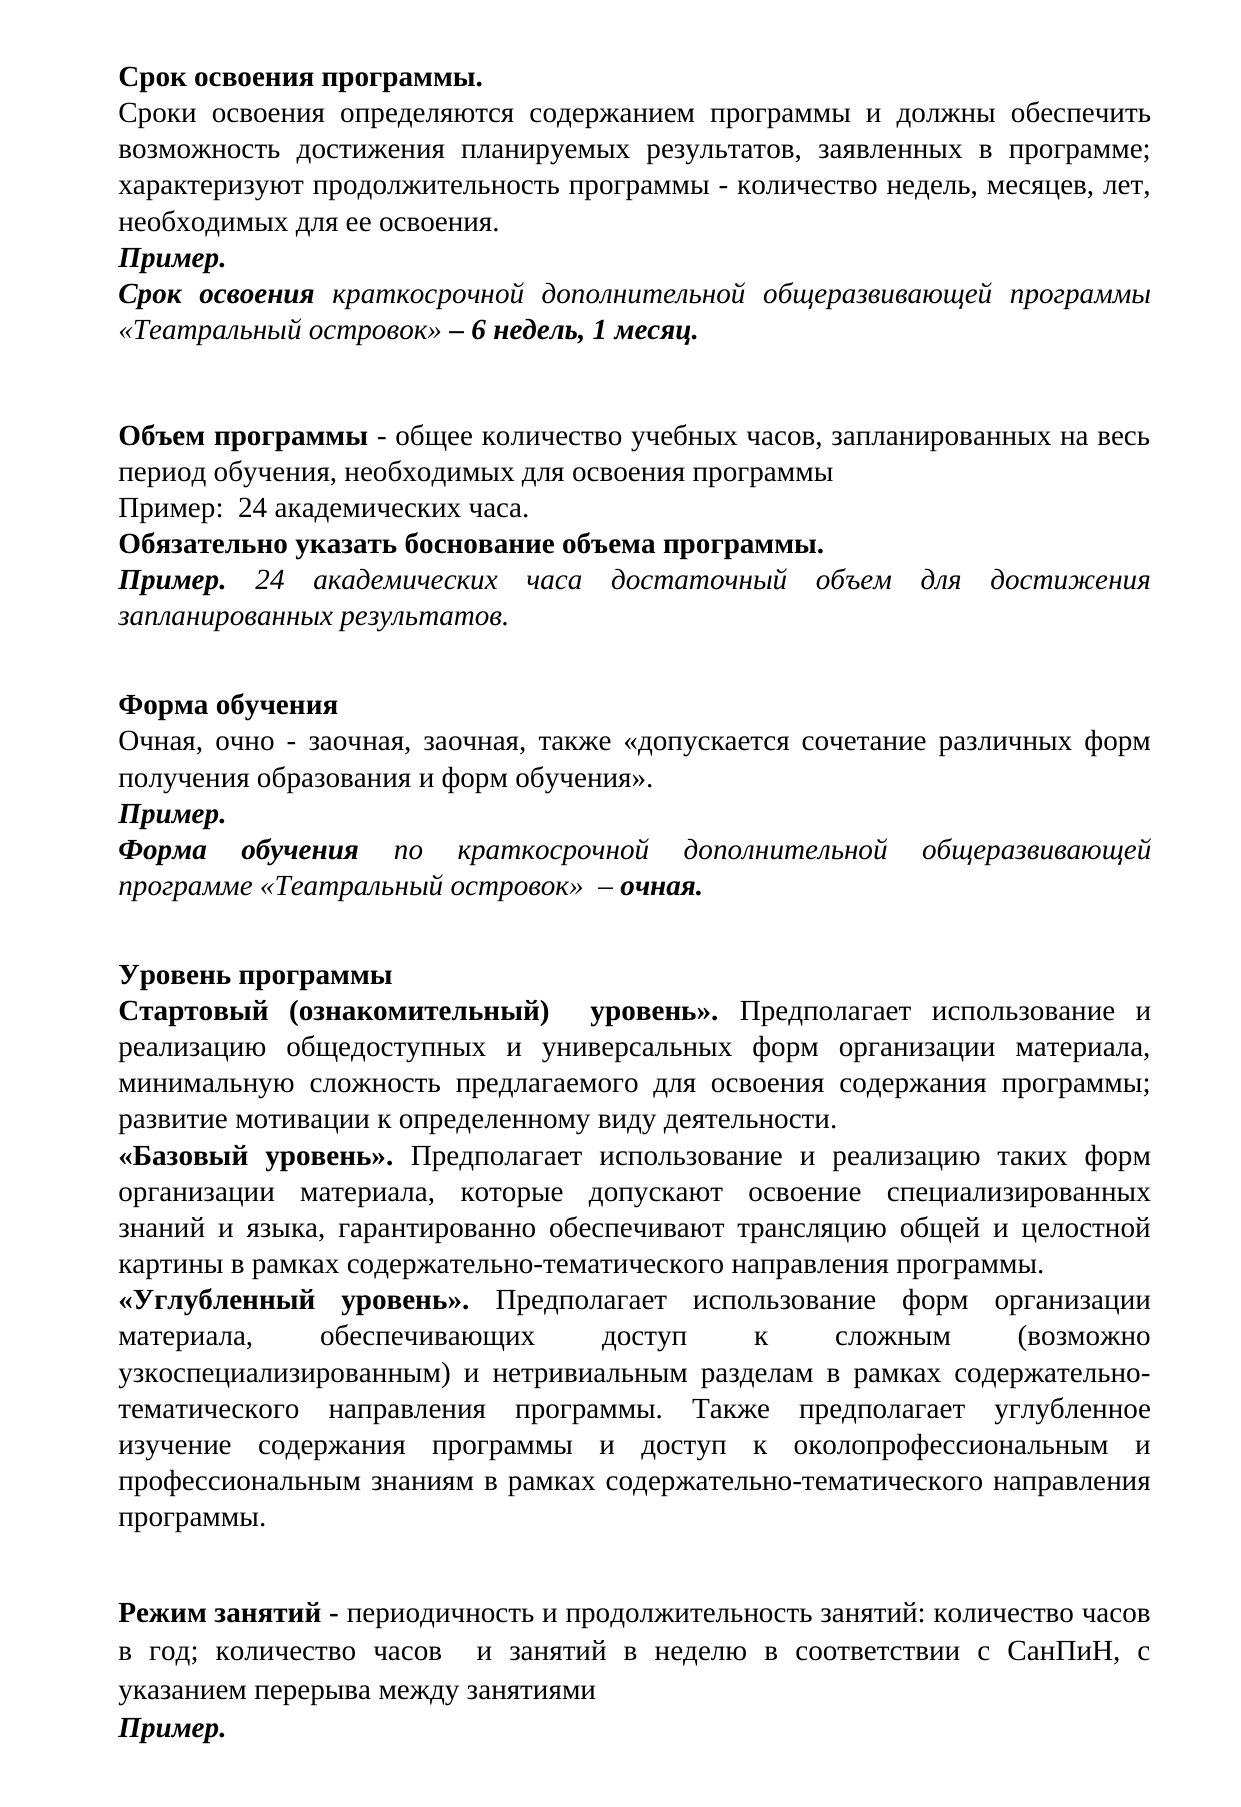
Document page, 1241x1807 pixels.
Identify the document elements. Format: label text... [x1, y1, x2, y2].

text Пример: 24 академических часа. [118, 490, 1152, 523]
text Форма обучения [118, 687, 1152, 721]
text «Базовый уровень». Предполагает использование и реализацию таких форм организации материала, которые допускают освоение специализированных знаний и языка, гарантированно обеспечивают трансляцию общей и целостной картины в рамках содержательно-тематического направления программы. [118, 1138, 1152, 1280]
text Обязательно указать боснование объема программы. [118, 526, 1152, 560]
text Уровень программы [118, 957, 1152, 991]
text Стартовый (ознакомительный) уровень». Предполагает использование и реализацию общедоступных и универсальных форм организации материала, минимальную сложность предлагаемого для освоения содержания программы; развитие мотивации к определенному виду деятельности. [118, 993, 1152, 1135]
text «Углубленный уровень». Предполагает использование форм организации материала, обеспечивающих доступ к сложным (возможно узкоспециализированным) и нетривиальным разделам в рамках содержательно-тематического направления программы. Также предполагает углубленное изучение содержания программы и доступ к околопрофессиональным и профессиональным знаниям в рамках содержательно-тематического направления программы. [118, 1282, 1152, 1533]
text Срок освоения программы. [118, 59, 1152, 93]
text Пример. [118, 1710, 1152, 1744]
text Пример. 24 академических часа достаточный объем для достижения запланированных результатов. [118, 562, 1152, 632]
text Пример. [118, 796, 1152, 829]
text Пример. [118, 240, 1152, 273]
text Объем программы - общее количество учебных часов, запланированных на весь период обучения, необходимых для освоения программы [118, 418, 1152, 487]
text Форма обучения по краткосрочной дополнительной общеразвивающей программе «Театральный островок» – очная. [118, 832, 1152, 902]
text Очная, очно - заочная, заочная, также «допускается сочетание различных форм получения образования и форм обучения». [118, 723, 1152, 793]
text Сроки освоения определяются содержанием программы и должны обеспечить возможность достижения планируемых результатов, заявленных в программе; характеризуют продолжительность программы - количество недель, месяцев, лет, необходимых для ее освоения. [118, 95, 1152, 237]
text Срок освоения краткосрочной дополнительной общеразвивающей программы «Театральный островок» – 6 недель, 1 месяц. [118, 276, 1152, 346]
text Режим занятий - периодичность и продолжительность занятий: количество часов в год; количество часов и занятий в неделю в соответствии с СанПиН, с указанием перерыва между занятиями [118, 1595, 1152, 1705]
